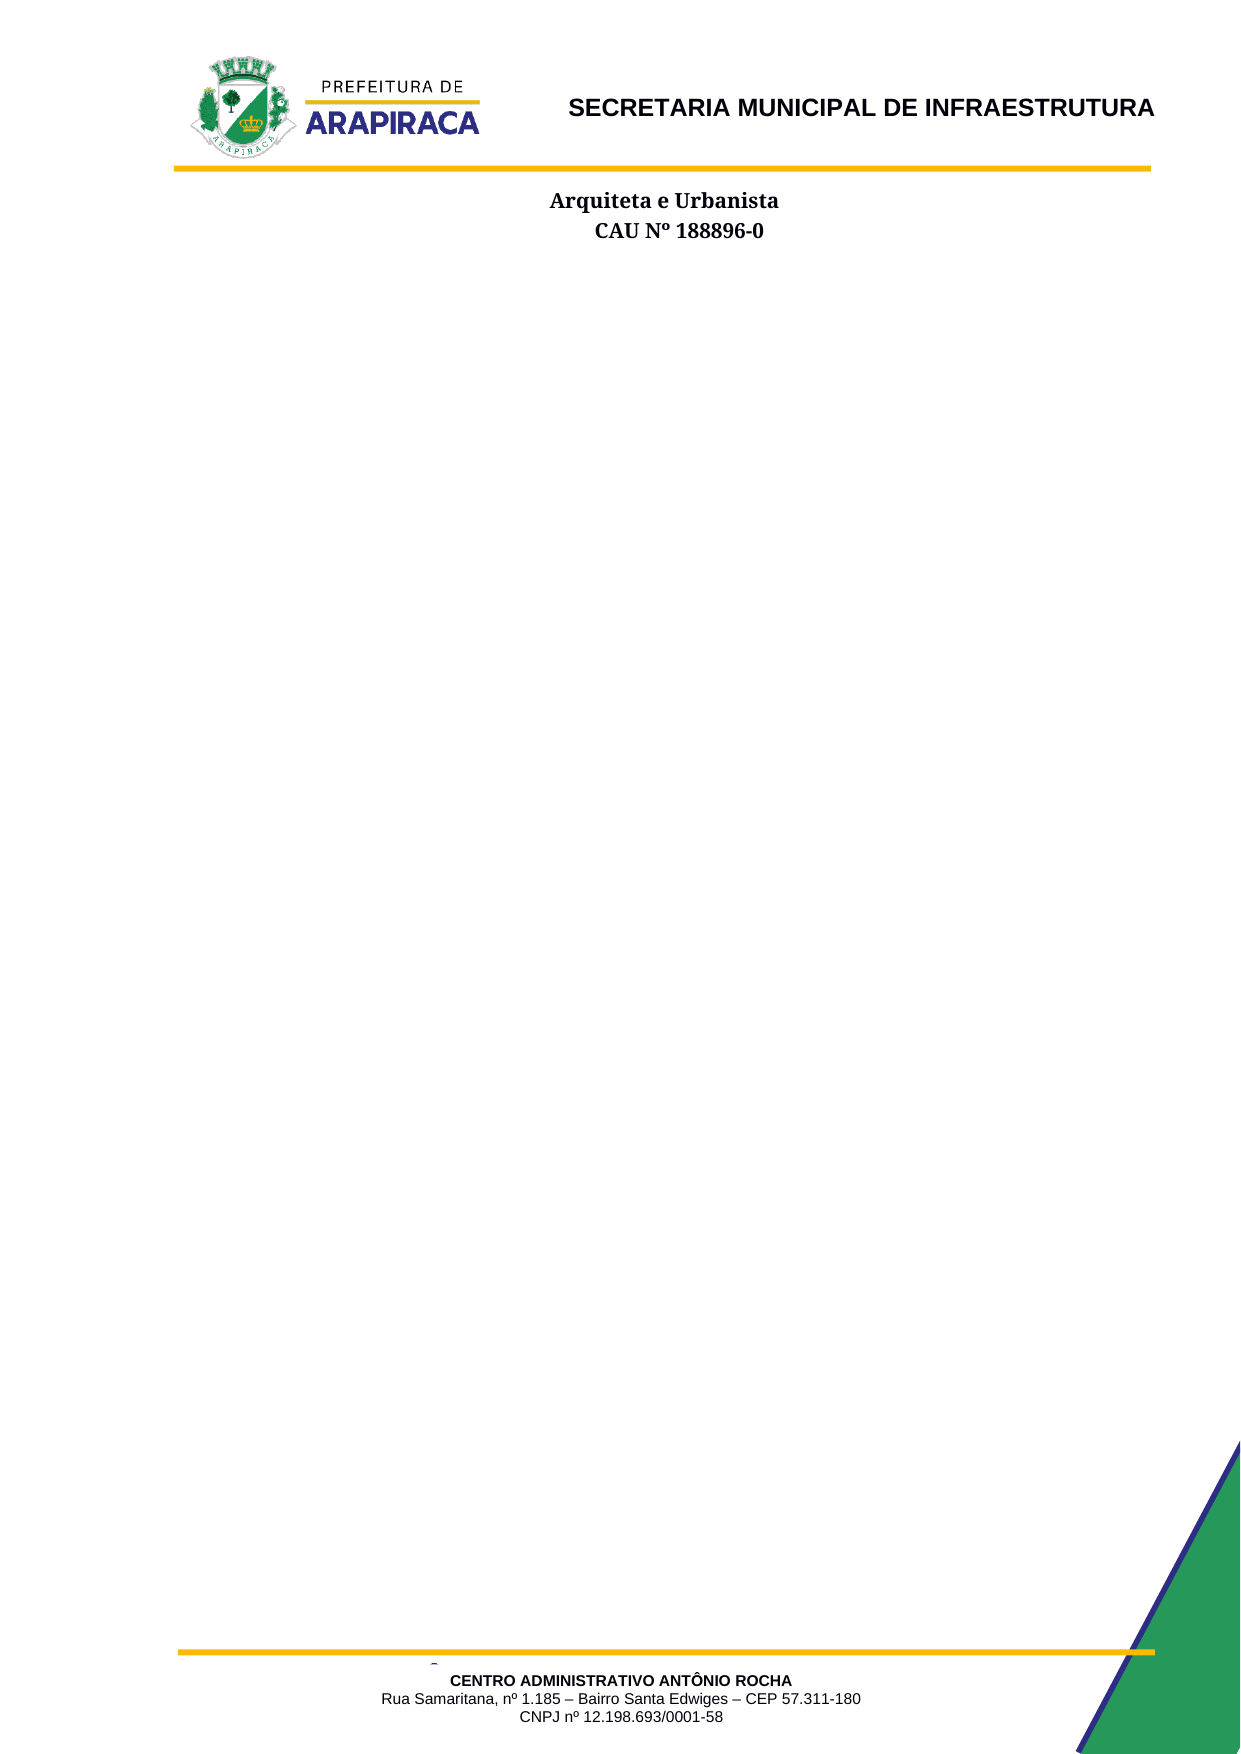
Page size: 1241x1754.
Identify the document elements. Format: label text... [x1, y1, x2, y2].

picture [188, 54, 484, 162]
text CAU Nº 188896-0 [207, 217, 1152, 245]
text Arquiteta e Urbanista [177, 186, 1152, 214]
